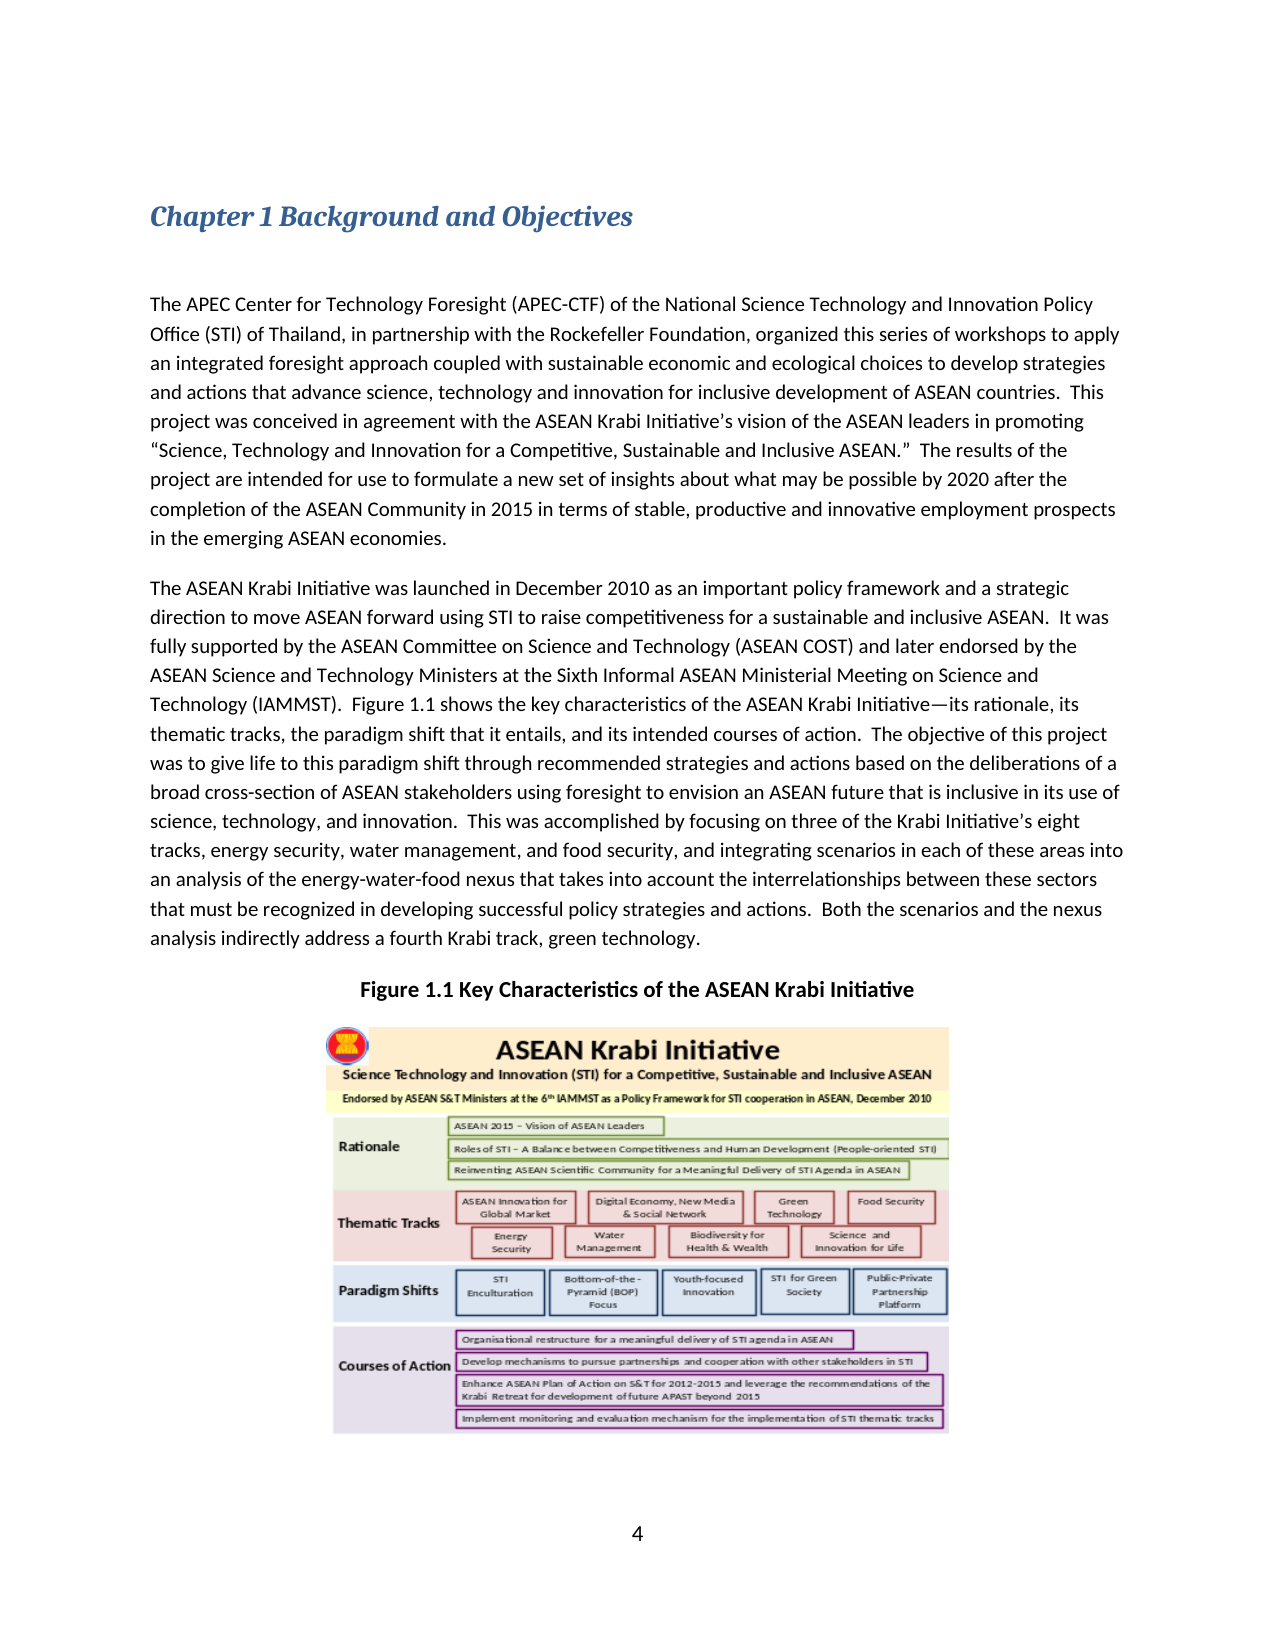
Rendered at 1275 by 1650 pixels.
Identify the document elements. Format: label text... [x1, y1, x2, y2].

text Figure 1.1 Key Characteristics of the ASEAN Krabi Initiative [150, 975, 1125, 1003]
text The APEC Center for Technology Foresight (APEC-CTF) of the National Science Technology and Innovation Policy Office (STI) of Thailand, in partnership with the Rockefeller Foundation, organized this series of workshops to apply an integrated foresight approach coupled with sustainable economic and ecological choices to develop strategies and actions that advance science, technology and innovation for inclusive development of ASEAN countries. This project was conceived in agreement with the ASEAN Krabi Initiative’s vision of the ASEAN leaders in promoting “Science, Technology and Innovation for a Competitive, Sustainable and Inclusive ASEAN.” The results of the project are intended for use to formulate a new set of insights about what may be possible by 2020 after the completion of the ASEAN Community in 2015 in terms of stable, productive and innovative employment prospects in the emerging ASEAN economies. [150, 292, 1125, 550]
text The ASEAN Krabi Initiative was launched in December 2010 as an important policy framework and a strategic direction to move ASEAN forward using STI to raise competitiveness for a sustainable and inclusive ASEAN. It was fully supported by the ASEAN Committee on Science and Technology (ASEAN COST) and later endorsed by the ASEAN Science and Technology Ministers at the Sixth Informal ASEAN Ministerial Meeting on Science and Technology (IAMMST). Figure 1.1 shows the key characteristics of the ASEAN Krabi Initiative—its rationale, its thematic tracks, the paradigm shift that it entails, and its intended courses of action. The objective of this project was to give life to this paradigm shift through recommended strategies and actions based on the deliberations of a broad cross-section of ASEAN stakeholders using foresight to envision an ASEAN future that is inclusive in its use of science, technology, and innovation. This was accomplished by focusing on three of the Krabi Initiative’s eight tracks, energy security, water management, and food security, and integrating scenarios in each of these areas into an analysis of the energy-water-food nexus that takes into account the interrelationships between these sectors that must be recognized in developing successful policy strategies and actions. Both the scenarios and the nexus analysis indirectly address a fourth Krabi track, green technology. [150, 575, 1125, 950]
subtitle Chapter 1 Background and Objectives [150, 200, 1125, 233]
